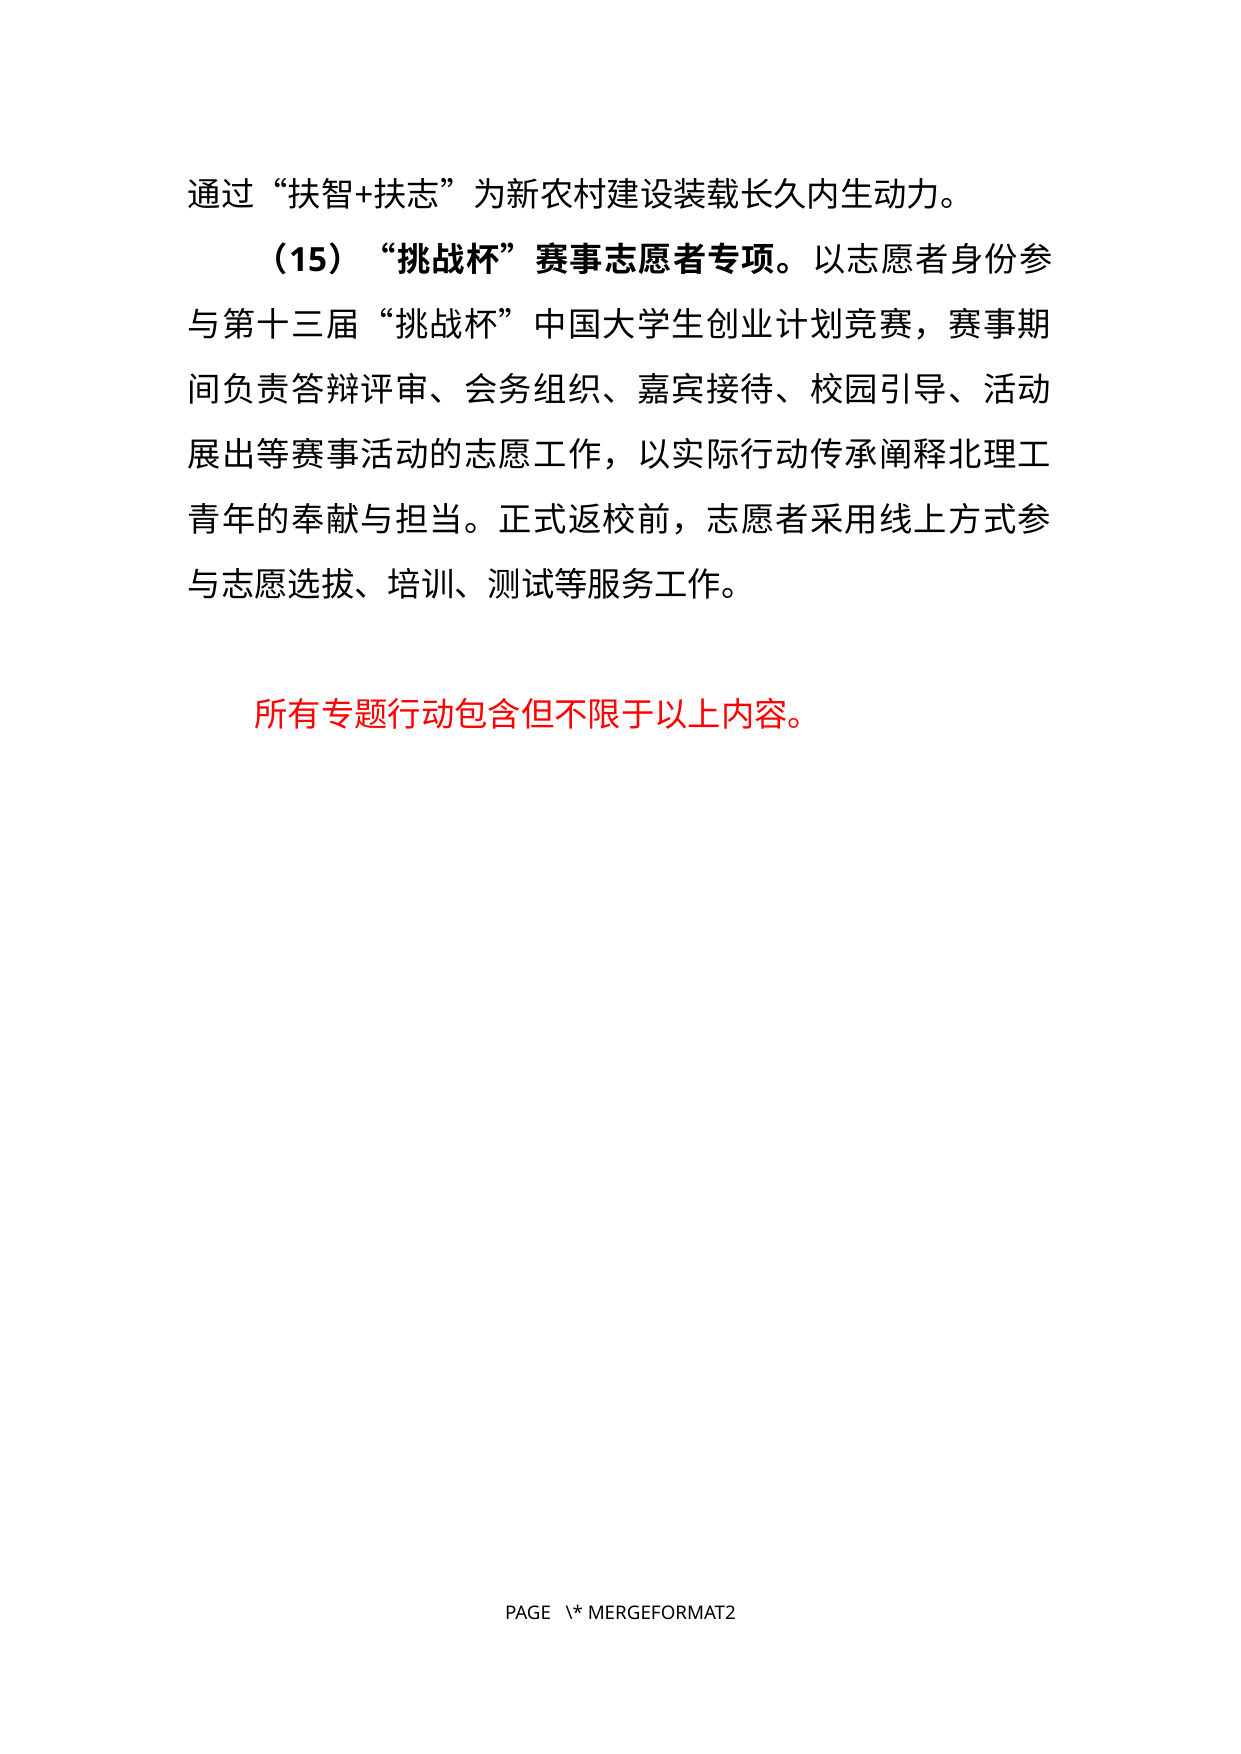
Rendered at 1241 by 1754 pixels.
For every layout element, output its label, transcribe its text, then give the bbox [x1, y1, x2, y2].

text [187, 160, 1053, 225]
text 所有专题行动包含但不限于以上内容。 [187, 680, 1053, 745]
text （15）“挑战杯”赛事志愿者专项。以志愿者身份参与第十三届“挑战杯”中国大学生创业计划竞赛，赛事期间负责答辩评审、会务组织、嘉宾接待、校园引导、活动展出等赛事活动的志愿工作，以实际行动传承阐释北理工青年的奉献与担当。正式返校前，志愿者采用线上方式参与志愿选拔、培训、测试等服务工作。 [187, 225, 1053, 615]
